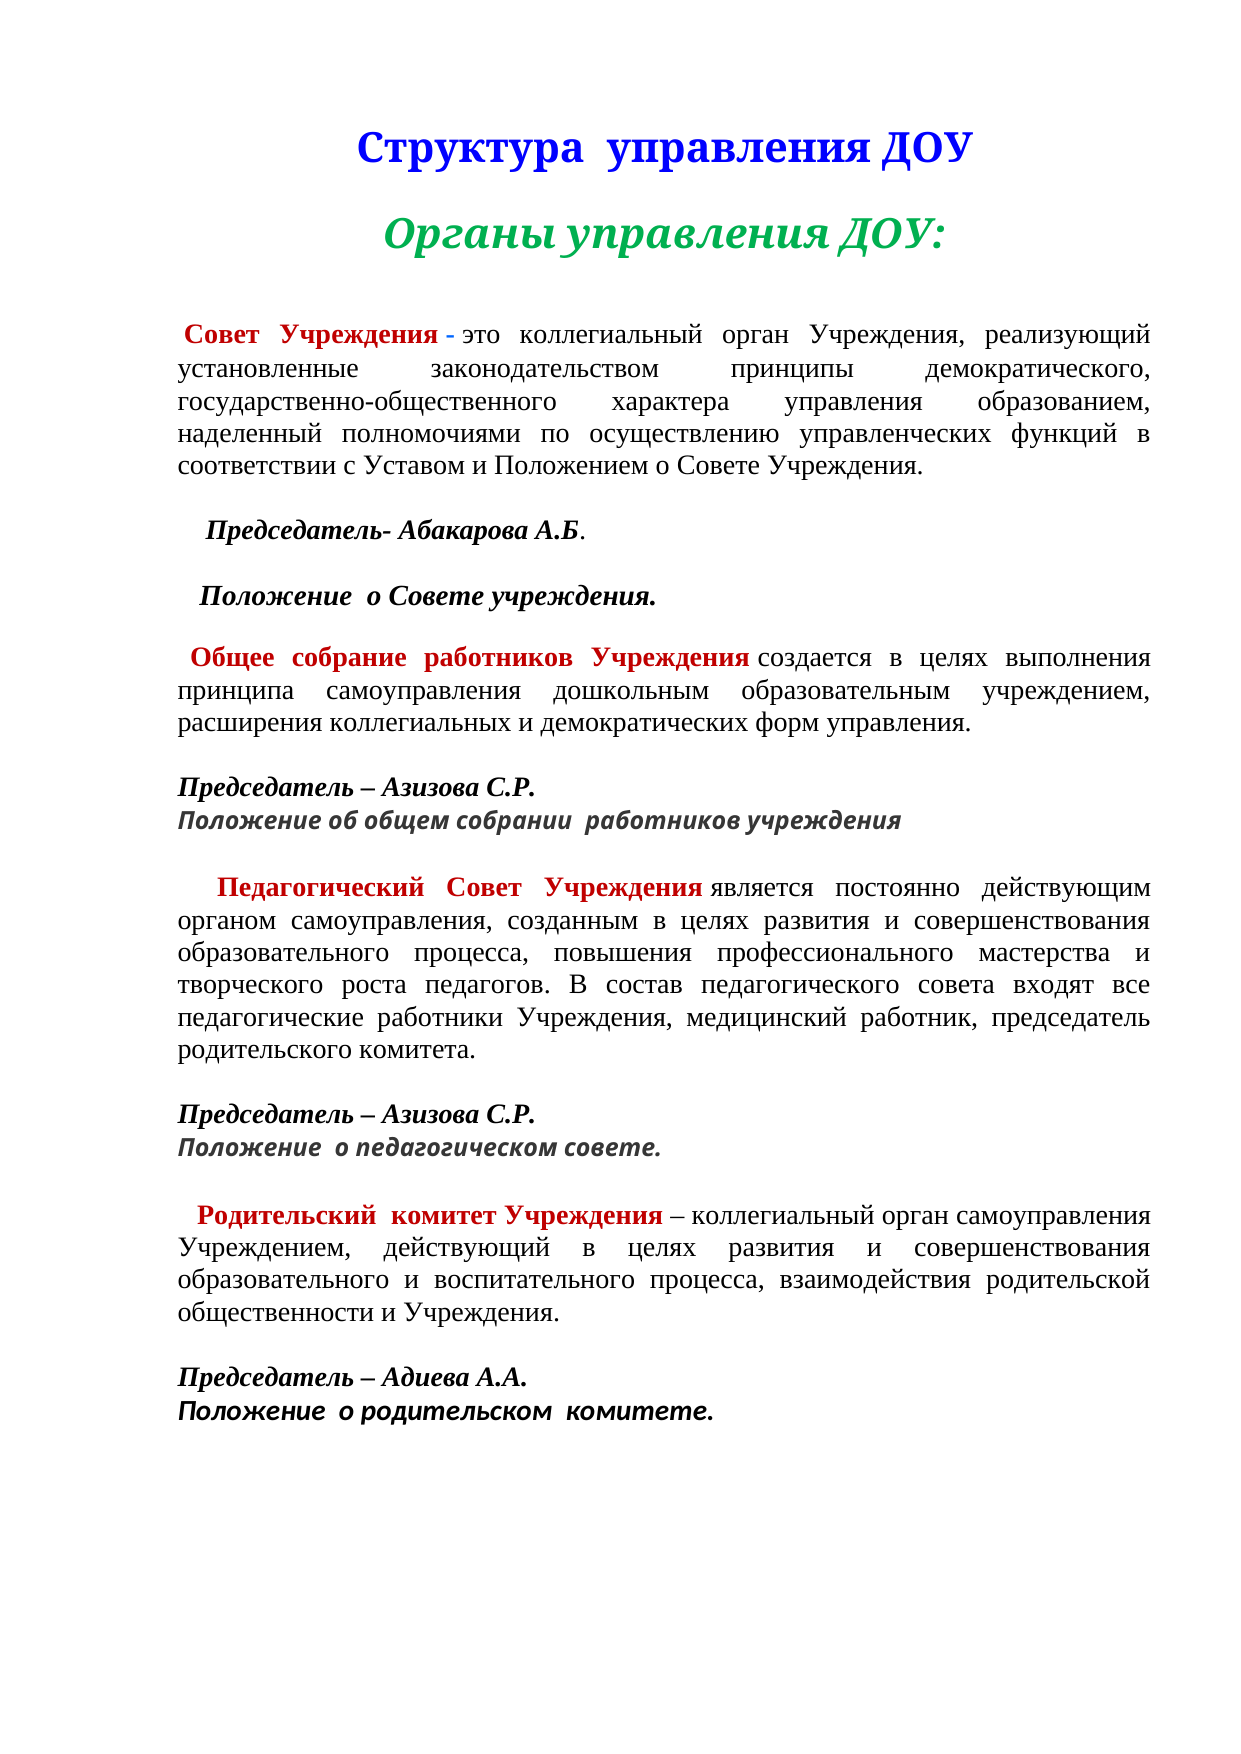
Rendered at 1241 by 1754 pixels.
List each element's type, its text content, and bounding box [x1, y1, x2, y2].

text Структура управления ДОУ [177, 118, 1152, 175]
text Общее собрание работников Учреждения создается в целях выполнения принципа самоуправления дошкольным образовательным учреждением, расширения коллегиальных и демократических форм управления. [177, 640, 1152, 737]
text Председатель- Абакарова А.Б. [177, 513, 1152, 546]
text Положение о родительском комитете. [177, 1392, 1152, 1428]
text Педагогический Совет Учреждения является постоянно действующим органом самоуправления, созданным в целях развития и совершенствования образовательного процесса, повышения профессионального мастерства и творческого роста педагогов. В состав педагогического совета входят все педагогические работники Учреждения, медицинский работник, председатель родительского комитета. [177, 870, 1152, 1065]
text Председатель – Азизова С.Р. [177, 770, 1152, 802]
text Совет Учреждения - это коллегиальный орган Учреждения, реализующий установленные законодательством принципы демократического, государственно-общественного характера управления образованием, наделенный полномочиями по осуществлению управленческих функций в соответствии с Уставом и Положением о Совете Учреждения. [177, 317, 1152, 481]
text Положение об общем собрании работников учреждения [177, 802, 1152, 836]
text Органы управления ДОУ: [177, 204, 1152, 260]
text Положение о Совете учреждения. [177, 578, 1152, 612]
text Председатель – Азизова С.Р. [177, 1097, 1152, 1129]
text Председатель – Адиева А.А. [177, 1360, 1152, 1392]
text Родительский комитет Учреждения – коллегиальный орган самоуправления Учреждением, действующий в целях развития и совершенствования образовательного и воспитательного процесса, взаимодействия родительской общественности и Учреждения. [177, 1198, 1152, 1327]
text Положение о педагогическом совете. [177, 1129, 1152, 1164]
